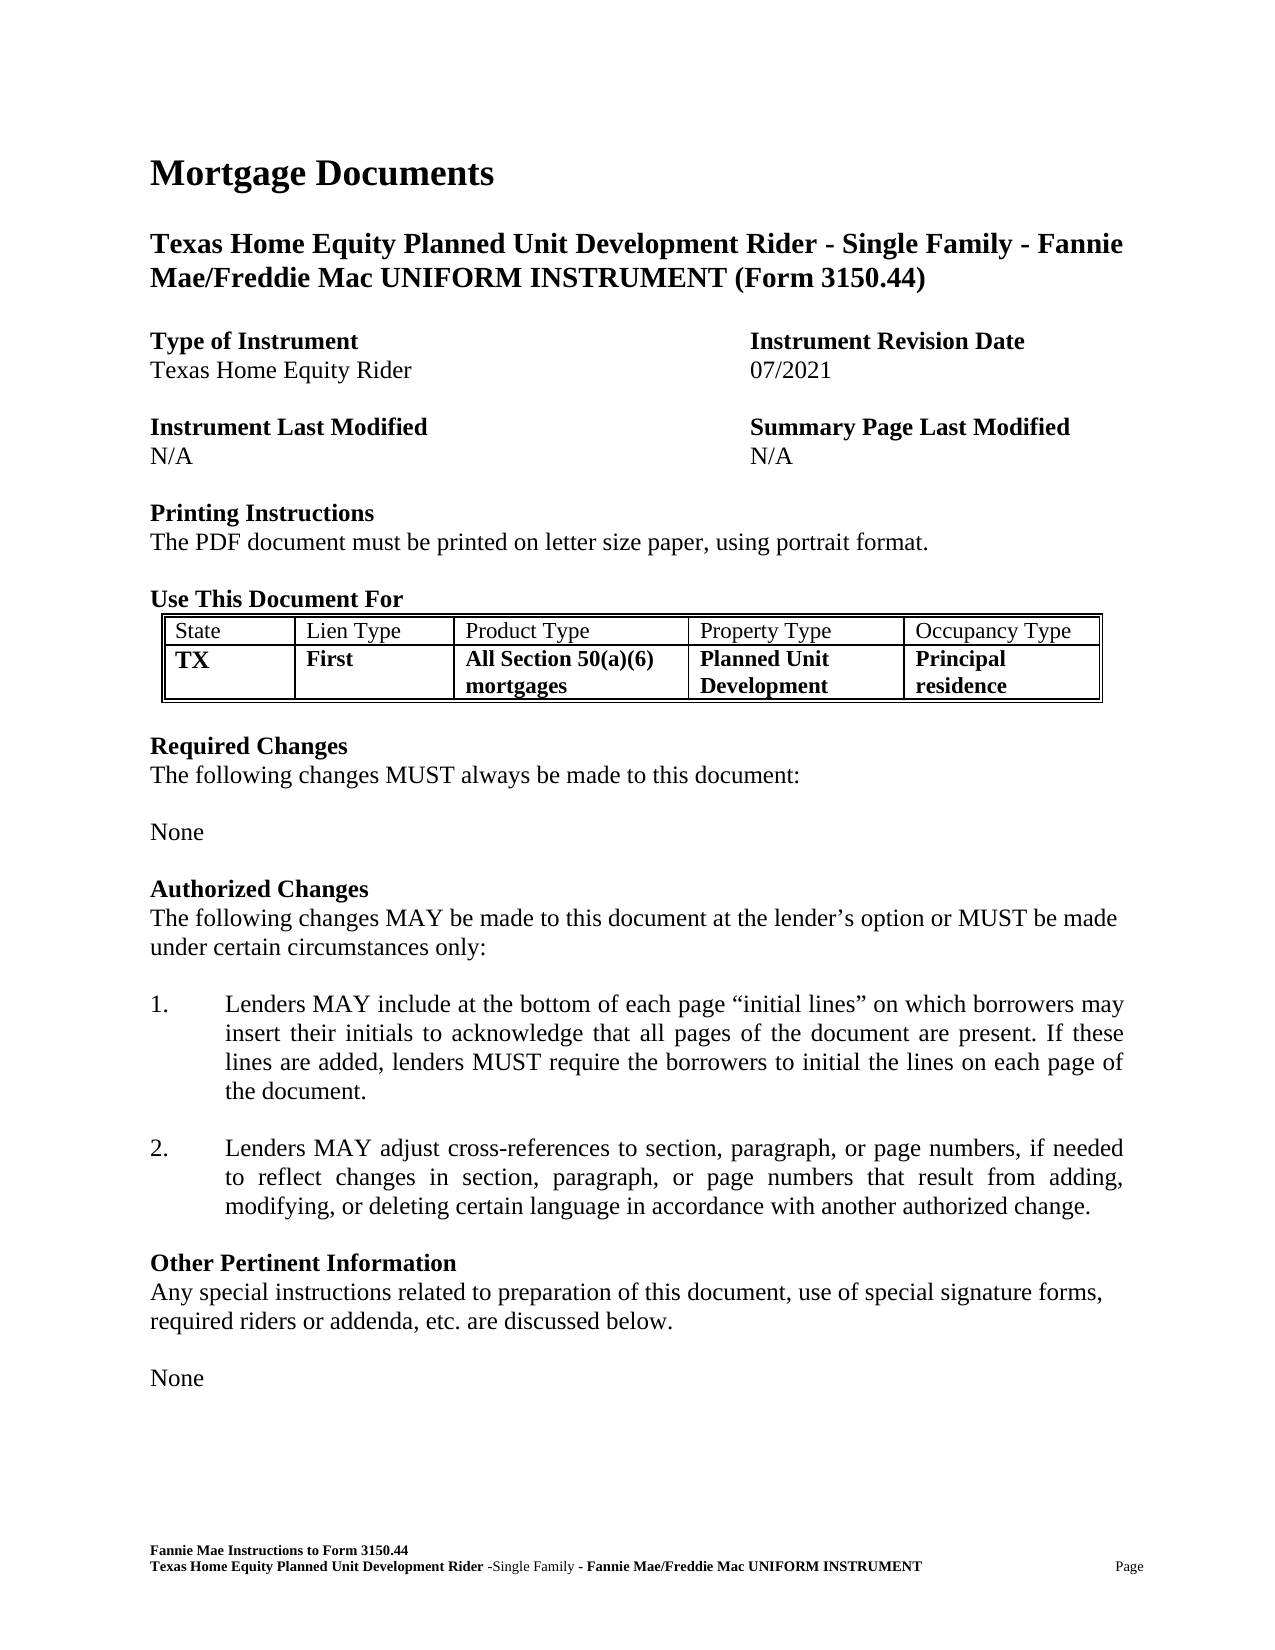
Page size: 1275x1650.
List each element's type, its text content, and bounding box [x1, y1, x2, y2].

table_cell Planned Unit Development [689, 646, 903, 698]
text Texas Home Equity Rider 07/2021 [150, 355, 1125, 384]
text Required Changes [150, 731, 1125, 760]
table_header Occupancy Type [905, 618, 1099, 644]
text 2. Lenders adjust cross-references to section, paragraph, or page numbers, if needed to reflect changes in section, paragraph, or page numbers that result from adding, modifying, or deleting certain language in accordance with another authorized change. [150, 1133, 1125, 1219]
text Instrument Last Modified Summary Page Last Modified [150, 412, 1125, 441]
table_header Property Type [689, 618, 903, 644]
text Printing Instructions [150, 498, 1125, 527]
text Type of Instrument Instrument Revision Date [150, 326, 1125, 355]
text Other Pertinent Information [150, 1248, 1125, 1277]
text The PDF document must be printed on letter size paper, using portrait format. [150, 527, 1125, 556]
text 1. Lenders include at the bottom of each page “initial lines” on which borrowers may insert their initials to acknowledge that all pages of the document are present. If these lines are added, lenders MUST require the borrowers to initial the lines on each page of the document. [150, 989, 1125, 1104]
table_cell TX [166, 646, 294, 698]
text The following changes MUST always be made to this document: [150, 760, 1125, 789]
table_cell First [296, 646, 453, 698]
text None [150, 1363, 1125, 1392]
text None [150, 817, 1125, 846]
text The following changes be made to this document at the lender’s option or MUST be made under certain circumstances only: [150, 903, 1125, 961]
text Authorized Changes [150, 874, 1125, 903]
text Mortgage Documents [150, 150, 1125, 193]
table_header Lien Type [296, 618, 453, 644]
text N/A N/A [150, 441, 1125, 469]
text Use This Document For [150, 584, 1125, 613]
text Any special instructions related to preparation of this document, use of special signature forms, required riders or addenda, etc. are discussed below. [150, 1277, 1125, 1334]
table_cell Principal residence [905, 646, 1099, 698]
text Texas Home Equity Planned Unit Development Rider - Single Family - Fannie Mae/Freddie Mac UNIFORM INSTRUMENT (Form 3150.44) [150, 226, 1125, 293]
table_cell All Section 50(a)(6) mortgages [455, 646, 688, 698]
table_header Product Type [455, 618, 688, 644]
table_header State [166, 618, 294, 644]
